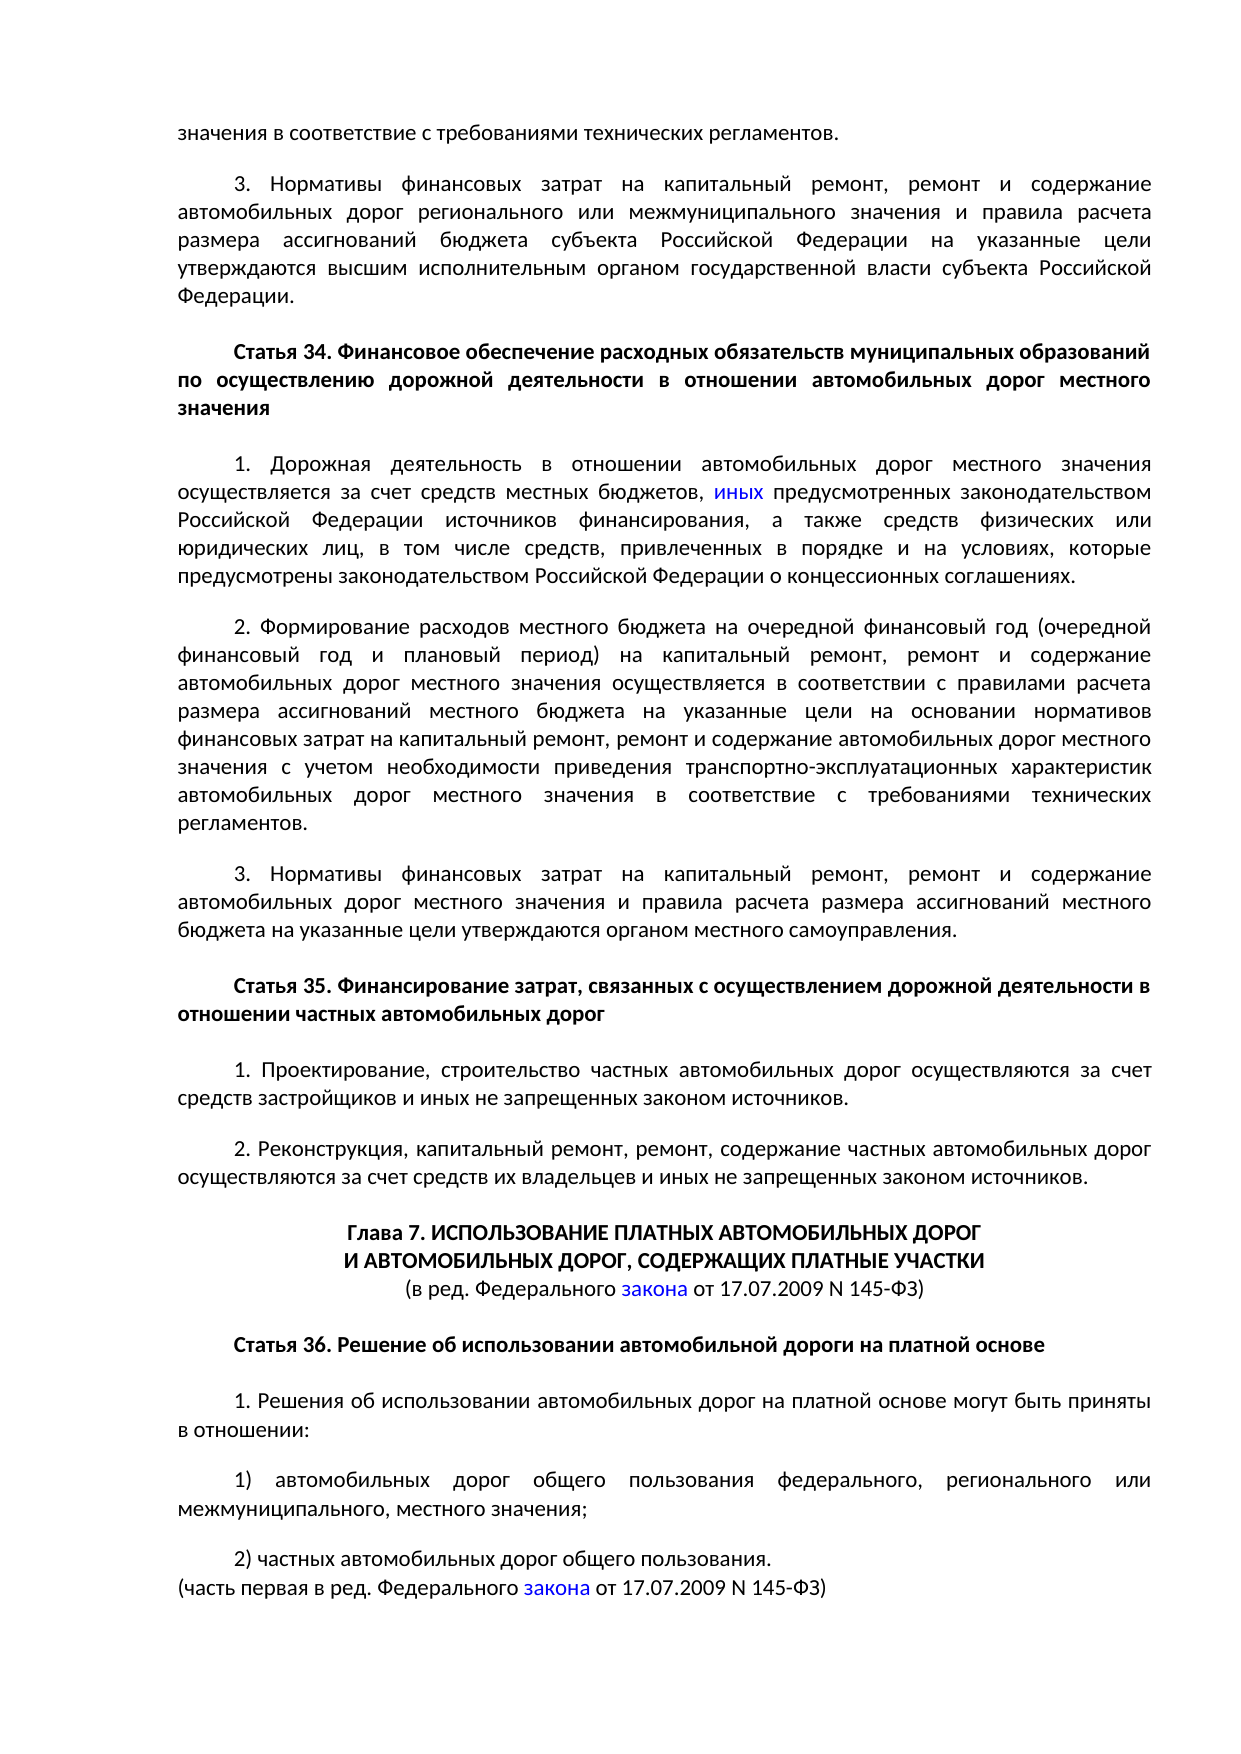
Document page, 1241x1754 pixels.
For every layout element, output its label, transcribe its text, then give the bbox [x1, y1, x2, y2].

text 1. Проектирование, строительство частных автомобильных дорог осуществляются за счет средств застройщиков и иных не запрещенных законом источников. [177, 1056, 1152, 1112]
text 2. Формирование расходов местного бюджета на очередной финансовый год (очередной финансовый год и плановый период) на капитальный ремонт, ремонт и содержание автомобильных дорог местного значения осуществляется в соответствии с правилами расчета размера ассигнований местного бюджета на указанные цели на основании нормативов финансовых затрат на капитальный ремонт, ремонт и содержание автомобильных дорог местного значения с учетом необходимости приведения транспортно-эксплуатационных характеристик автомобильных дорог местного значения в соответствие с требованиями технических регламентов. [177, 612, 1152, 836]
title Статья 36. Решение об использовании автомобильной дороги на платной основе [177, 1331, 1152, 1359]
text (в ред. Федерального закона от 17.07.2009 N 145-ФЗ) [177, 1274, 1152, 1303]
title И АВТОМОБИЛЬНЫХ ДОРОГ, СОДЕРЖАЩИХ ПЛАТНЫЕ УЧАСТКИ [177, 1247, 1152, 1274]
text (часть первая в ред. Федерального закона от 17.07.2009 N 145-ФЗ) [177, 1573, 1152, 1601]
title Глава 7. ИСПОЛЬЗОВАНИЕ ПЛАТНЫХ АВТОМОБИЛЬНЫХ ДОРОГ [177, 1218, 1152, 1247]
text 1. Решения об использовании автомобильных дорог на платной основе могут быть приняты в отношении: [177, 1387, 1152, 1443]
text 2) частных автомобильных дорог общего пользования. [177, 1544, 1152, 1573]
text 1) автомобильных дорог общего пользования федерального, регионального или межмуниципального, местного значения; [177, 1466, 1152, 1522]
text 3. Нормативы финансовых затрат на капитальный ремонт, ремонт и содержание автомобильных дорог местного значения и правила расчета размера ассигнований местного бюджета на указанные цели утверждаются органом местного самоуправления. [177, 859, 1152, 943]
text 3. Нормативы финансовых затрат на капитальный ремонт, ремонт и содержание автомобильных дорог регионального или межмуниципального значения и правила расчета размера ассигнований бюджета субъекта Российской Федерации на указанные цели утверждаются высшим исполнительным органом государственной власти субъекта Российской Федерации. [177, 169, 1152, 309]
title Статья 34. Финансовое обеспечение расходных обязательств муниципальных образований по осуществлению дорожной деятельности в отношении автомобильных дорог местного значения [177, 337, 1152, 421]
text 1. Дорожная деятельность в отношении автомобильных дорог местного значения осуществляется за счет средств местных бюджетов, иных предусмотренных законодательством Российской Федерации источников финансирования, а также средств физических или юридических лиц, в том числе средств, привлеченных в порядке и на условиях, которые предусмотрены законодательством Российской Федерации о концессионных соглашениях. [177, 449, 1152, 589]
text 2. Реконструкция, капитальный ремонт, ремонт, содержание частных автомобильных дорог осуществляются за счет средств их владельцев и иных не запрещенных законом источников. [177, 1134, 1152, 1191]
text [177, 118, 1152, 146]
title Статья 35. Финансирование затрат, связанных с осуществлением дорожной деятельности в отношении частных автомобильных дорог [177, 971, 1152, 1027]
